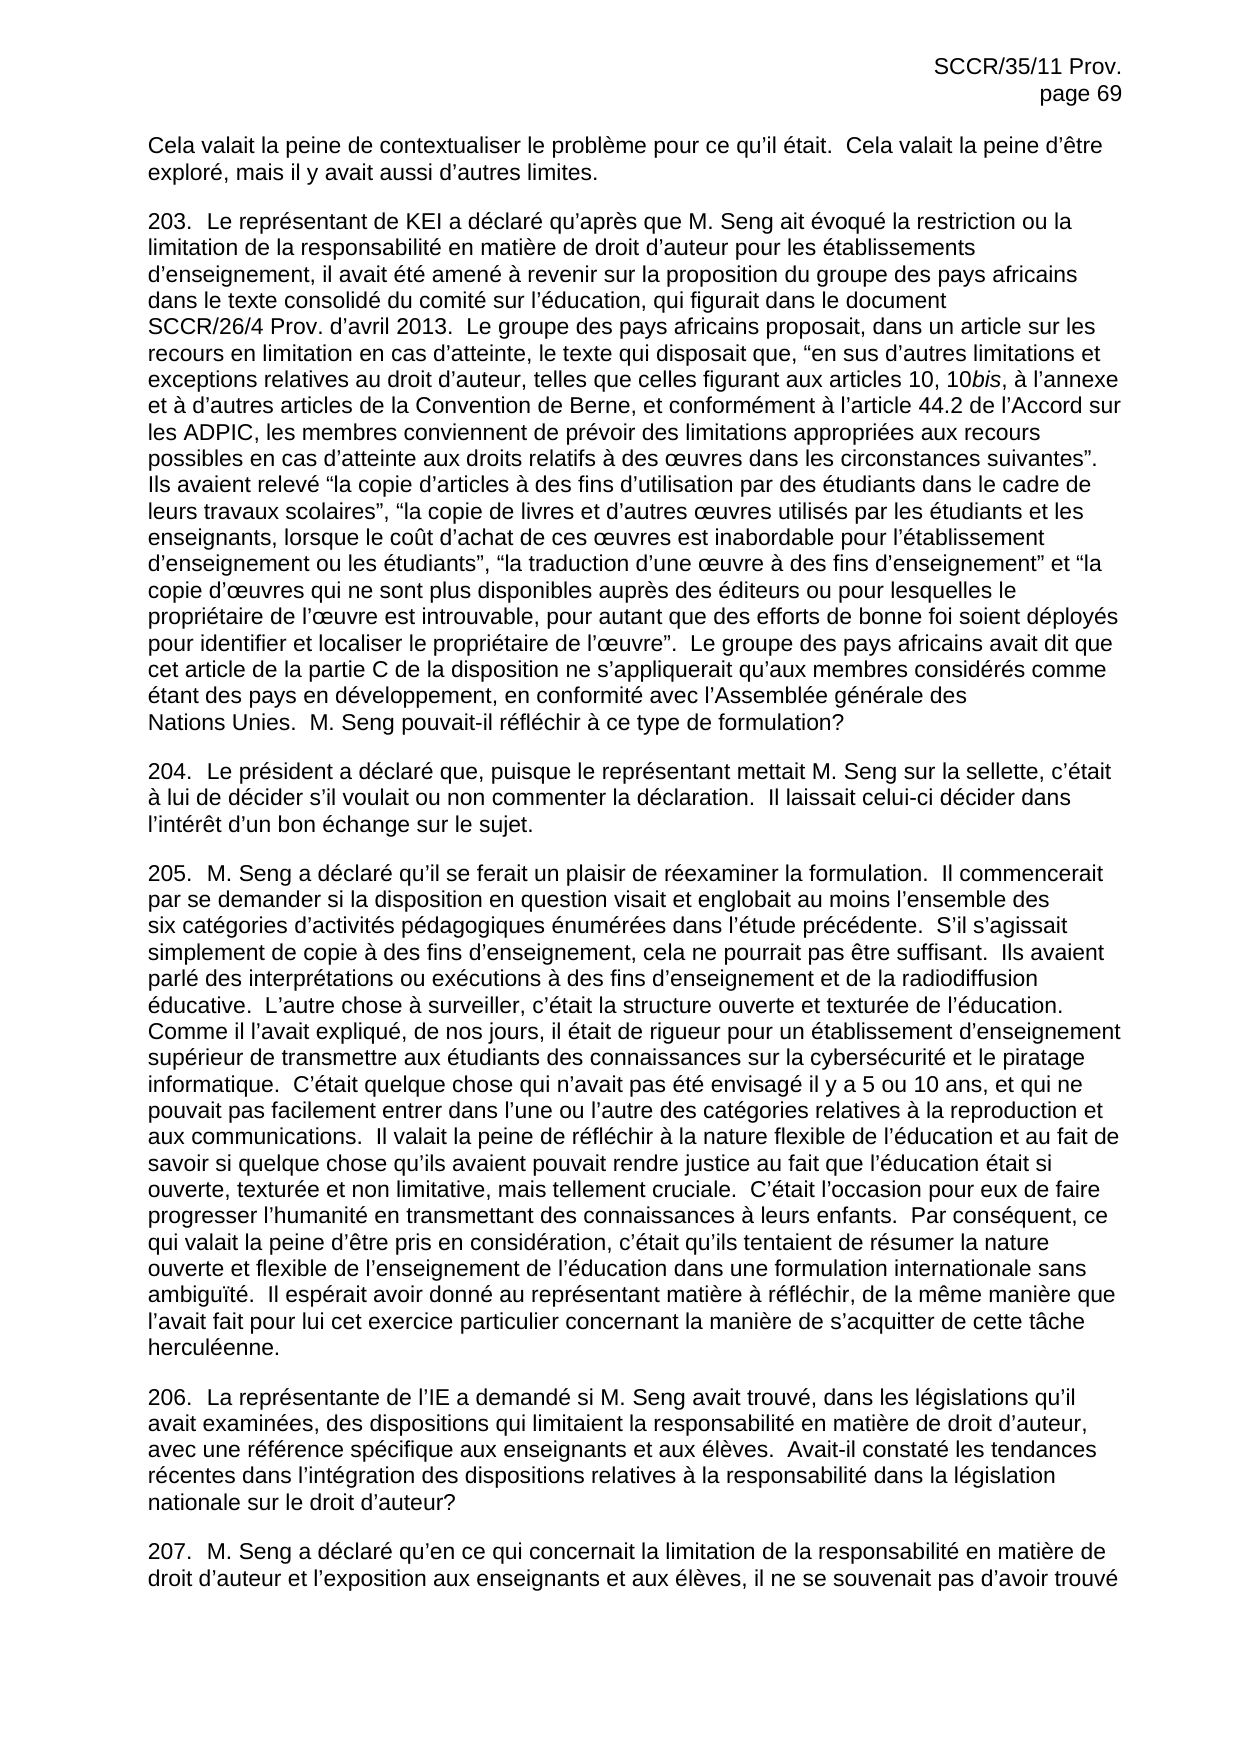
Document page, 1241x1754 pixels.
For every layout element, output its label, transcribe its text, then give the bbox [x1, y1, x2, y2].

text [148, 1538, 1122, 1591]
text La représentante de l’IE a demandé si M. Seng avait trouvé, dans les législations qu’il avait examinées, des dispositions qui limitaient la responsabilité en matière de droit d’auteur, avec une référence spécifique aux enseignants et aux élèves. Avait-il constaté les tendances récentes dans l’intégration des dispositions relatives à la responsabilité dans la législation nationale sur le droit d’auteur? [148, 1383, 1122, 1515]
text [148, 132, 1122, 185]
text M. Seng a déclaré qu’il se ferait un plaisir de réexaminer la formulation. Il commencerait par se demander si la disposition en question visait et englobait au moins l’ensemble des six catégories d’activités pédagogiques énumérées dans l’étude précédente. S’il s’agissait simplement de copie à des fins d’enseignement, cela ne pourrait pas être suffisant. Ils avaient parlé des interprétations ou exécutions à des fins d’enseignement et de la radiodiffusion éducative. L’autre chose à surveiller, c’était la structure ouverte et texturée de l’éducation. Comme il l’avait expliqué, de nos jours, il était de rigueur pour un établissement d’enseignement supérieur de transmettre aux étudiants des connaissances sur la cybersécurité et le piratage informatique. C’était quelque chose qui n’avait pas été envisagé il y a 5 ou 10 ans, et qui ne pouvait pas facilement entrer dans l’une ou l’autre des catégories relatives à la reproduction et aux communications. Il valait la peine de réfléchir à la nature flexible de l’éducation et au fait de savoir si quelque chose qu’ils avaient pouvait rendre justice au fait que l’éducation était si ouverte, texturée et non limitative, mais tellement cruciale. C’était l’occasion pour eux de faire progresser l’humanité en transmettant des connaissances à leurs enfants. Par conséquent, ce qui valait la peine d’être pris en considération, c’était qu’ils tentaient de résumer la nature ouverte et flexible de l’enseignement de l’éducation dans une formulation internationale sans ambiguïté. Il espérait avoir donné au représentant matière à réfléchir, de la même manière que l’avait fait pour lui cet exercice particulier concernant la manière de s’acquitter de cette tâche herculéenne. [148, 860, 1122, 1361]
text Le représentant de KEI a déclaré qu’après que M. Seng ait évoqué la restriction ou la limitation de la responsabilité en matière de droit d’auteur pour les établissements d’enseignement, il avait été amené à revenir sur la proposition du groupe des pays africains dans le texte consolidé du comité sur l’éducation, qui figurait dans le document SCCR/26/4 Prov. d’avril 2013. Le groupe des pays africains proposait, dans un article sur les recours en limitation en cas d’atteinte, le texte qui disposait que, “en sus d’autres limitations et exceptions relatives au droit d’auteur, telles que celles figurant aux articles 10, 10bis, à l’annexe et à d’autres articles de la Convention de Berne, et conformément à l’article 44.2 de l’Accord sur les ADPIC, les membres conviennent de prévoir des limitations appropriées aux recours possibles en cas d’atteinte aux droits relatifs à des œuvres dans les circonstances suivantes”. Ils avaient relevé “la copie d’articles à des fins d’utilisation par des étudiants dans le cadre de leurs travaux scolaires”, “la copie de livres et d’autres œuvres utilisés par les étudiants et les enseignants, lorsque le coût d’achat de ces œuvres est inabordable pour l’établissement d’enseignement ou les étudiants”, “la traduction d’une œuvre à des fins d’enseignement” et “la copie d’œuvres qui ne sont plus disponibles auprès des éditeurs ou pour lesquelles le propriétaire de l’œuvre est introuvable, pour autant que des efforts de bonne foi soient déployés pour identifier et localiser le propriétaire de l’œuvre”. Le groupe des pays africains avait dit que cet article de la partie C de la disposition ne s’appliquerait qu’aux membres considérés comme étant des pays en développement, en conformité avec l’Assemblée générale des Nations Unies. M. Seng pouvait-il réfléchir à ce type de formulation? [148, 208, 1122, 735]
text Le président a déclaré que, puisque le représentant mettait M. Seng sur la sellette, c’était à lui de décider s’il voulait ou non commenter la déclaration. Il laissait celui-ci décider dans l’intérêt d’un bon échange sur le sujet. [148, 758, 1122, 837]
